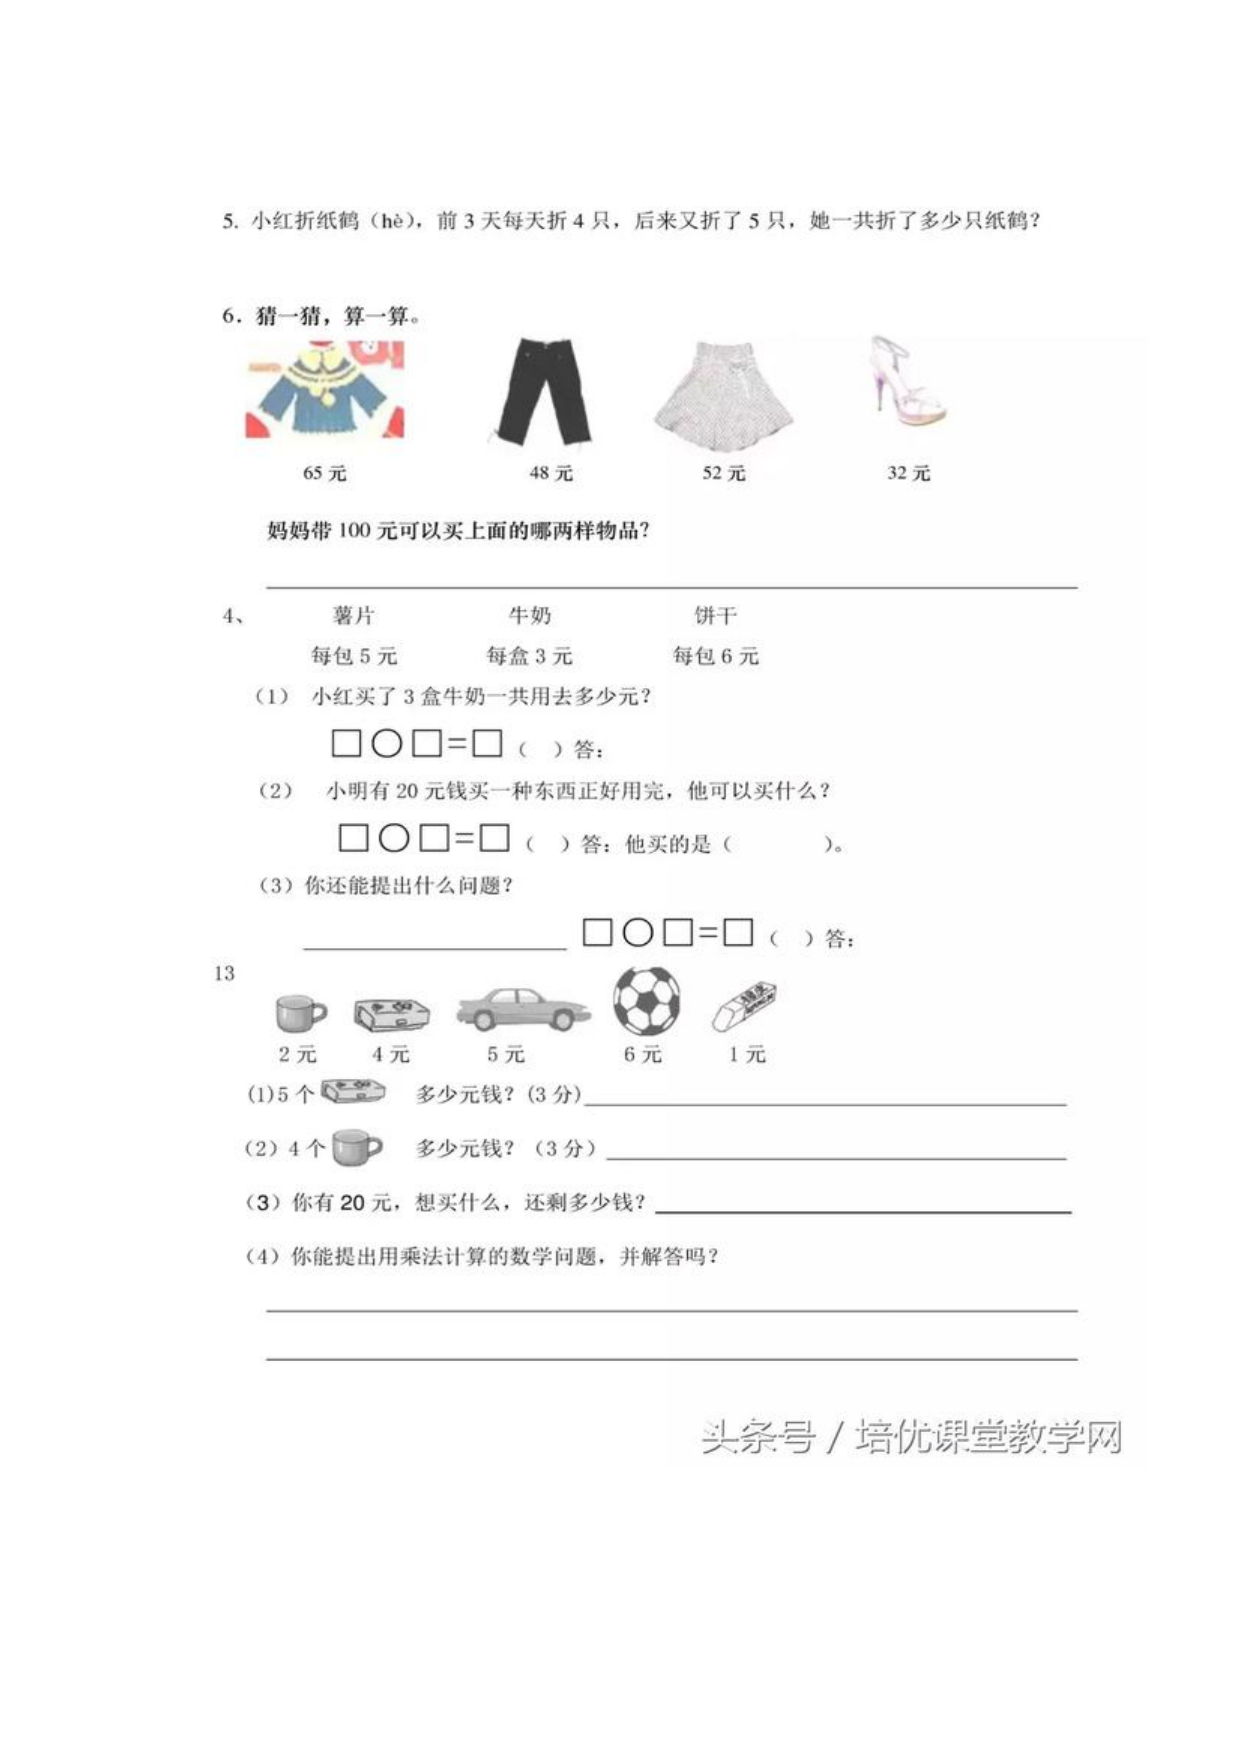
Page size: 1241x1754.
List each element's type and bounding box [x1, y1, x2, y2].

picture [187, 162, 1148, 1469]
